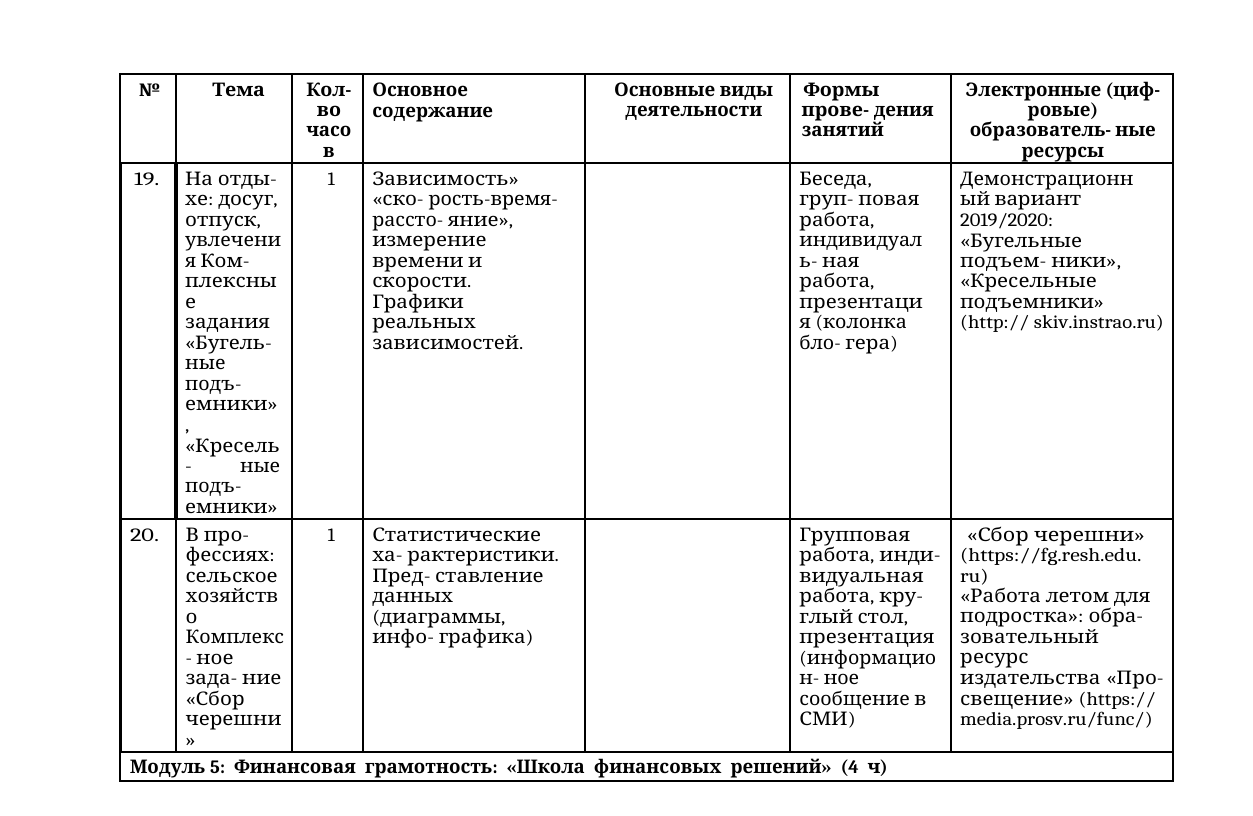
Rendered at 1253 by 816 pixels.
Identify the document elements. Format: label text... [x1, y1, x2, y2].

table_cell В про- фессиях: сельское хозяйство Комплекс- ное зада- ние «Сбор черешни» [177, 520, 291, 751]
table_header Электронные (циф- ровые) образователь- ные ресурсы [952, 75, 1172, 162]
table_cell [586, 520, 789, 751]
table_cell 1 [293, 520, 362, 751]
table_header Основное содержание [364, 75, 584, 162]
table_cell Зависимость» «ско- рость-время-рассто- яние», измерение времени и скорости. Графики реальных зависимостей. [364, 164, 584, 518]
table_cell На отды- хе: досуг, отпуск, увлечения Ком- плексные задания «Бугель- ные подъ- емники», «Кресель- ные подъ- емники» [178, 164, 291, 518]
table_cell Модуль 5: Финансовая грамотность: «Школа финансовых решений» (4 ч) [121, 753, 1172, 780]
table_cell «Сбор черешни» (https://fg.resh.edu. ru) «Работа летом для подростка»: обра- зовательный ресурс издательства «Про- свещение» (https:// media.prosv.ru/func/) [952, 520, 1172, 751]
table_cell Демонстрационный вариант 2019/2020: «Бугельные подъем- ники», «Кресельные подъемники» (http:// skiv.instrao.ru) [952, 164, 1172, 518]
table_header Формы прове- дения занятий [791, 75, 950, 162]
table_cell 19. [122, 164, 174, 518]
table_cell [586, 164, 789, 518]
table_cell 20. [122, 520, 175, 751]
table_cell Групповая работа, инди- видуальная работа, кру- глый стол, презентация (информацион- ное сообщение в СМИ) [791, 520, 950, 751]
table_header Тема [177, 75, 291, 162]
table_cell 1 [293, 164, 362, 518]
table_cell Беседа, груп- повая работа, индивидуаль- ная работа, презентация (колонка бло- гера) [791, 164, 950, 518]
table_header Кол- во часов [293, 75, 362, 162]
table_cell Статистические ха- рактеристики. Пред- ставление данных (диаграммы, инфо- графика) [364, 520, 584, 751]
table_header № [121, 75, 175, 162]
table_header Основные виды деятельности [586, 75, 789, 162]
